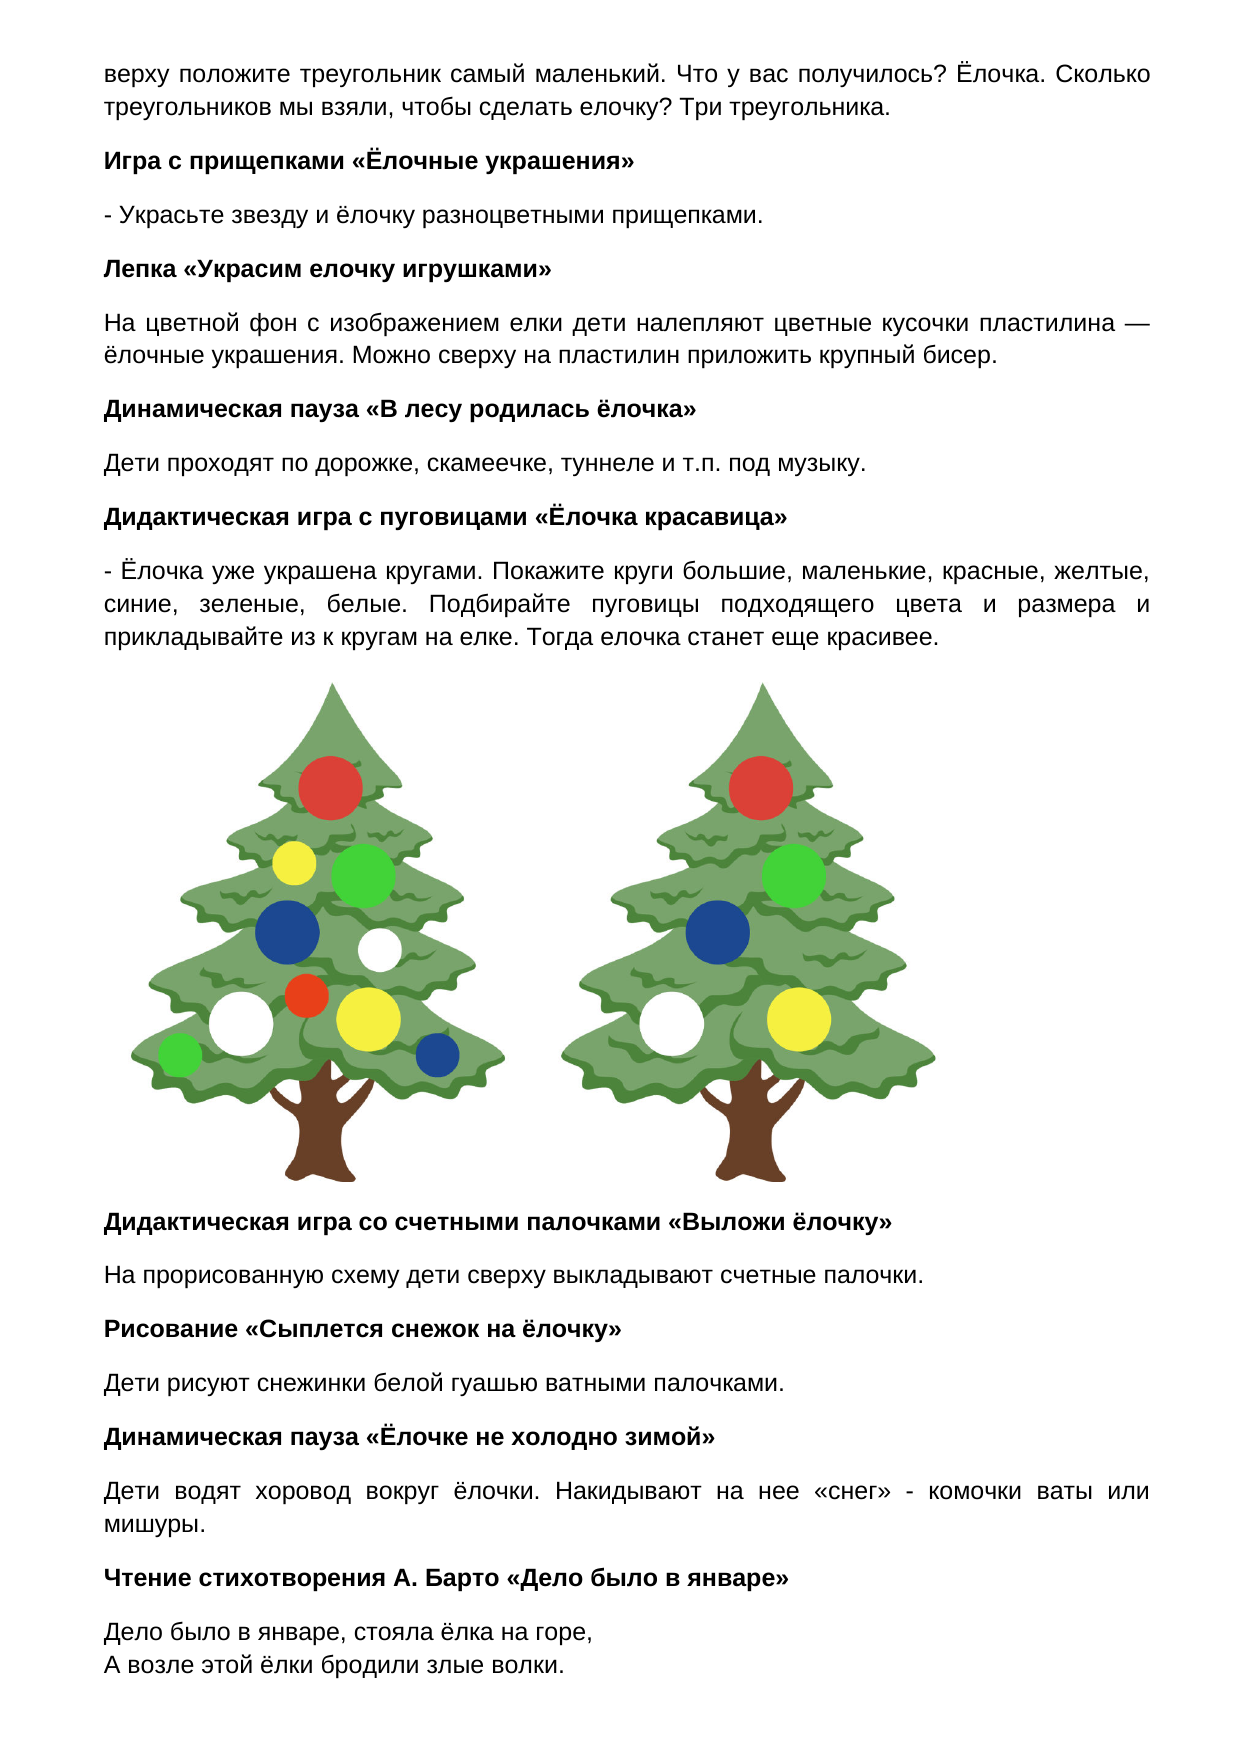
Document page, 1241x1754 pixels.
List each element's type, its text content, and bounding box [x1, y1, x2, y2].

text Дидактическая игра со счетными палочками «Выложи ёлочку» [103, 1207, 1152, 1235]
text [103, 1617, 1152, 1678]
text На цветной фон с изображением елки дети налепляют цветные кусочки пластилина — ёлочные украшения. Можно сверху на пластилин приложить крупный бисер. [103, 307, 1152, 369]
text Чтение стихотворения А. Барто «Дело было в январе» [103, 1563, 1152, 1591]
text Динамическая пауза «В лесу родилась ёлочка» [103, 394, 1152, 423]
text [103, 59, 1152, 121]
picture [103, 675, 959, 1182]
text Дети водят хоровод вокруг ёлочки. Накидывают на нее «снег» - комочки ваты или мишуры. [103, 1476, 1152, 1538]
text Игра с прищепками «Ёлочные украшения» [103, 146, 1152, 175]
text - Украсьте звезду и ёлочку разноцветными прищепками. [103, 200, 1152, 228]
text Динамическая пауза «Ёлочке не холодно зимой» [103, 1422, 1152, 1451]
text Дети проходят по дорожке, скамеечке, туннеле и т.п. под музыку. [103, 448, 1152, 477]
text Лепка «Украсим елочку игрушками» [103, 254, 1152, 282]
text Дидактическая игра с пуговицами «Ёлочка красавица» [103, 502, 1152, 531]
text Дети рисуют снежинки белой гуашью ватными палочками. [103, 1368, 1152, 1397]
text На прорисованную схему дети сверху выкладывают счетные палочки. [103, 1260, 1152, 1289]
text - Ёлочка уже украшена кругами. Покажите круги большие, маленькие, красные, желтые, синие, зеленые, белые. Подбирайте пуговицы подходящего цвета и размера и прикладывайте из к кругам на елке. Тогда елочка станет еще красивее. [103, 556, 1152, 651]
text Рисование «Сыплется снежок на ёлочку» [103, 1314, 1152, 1343]
